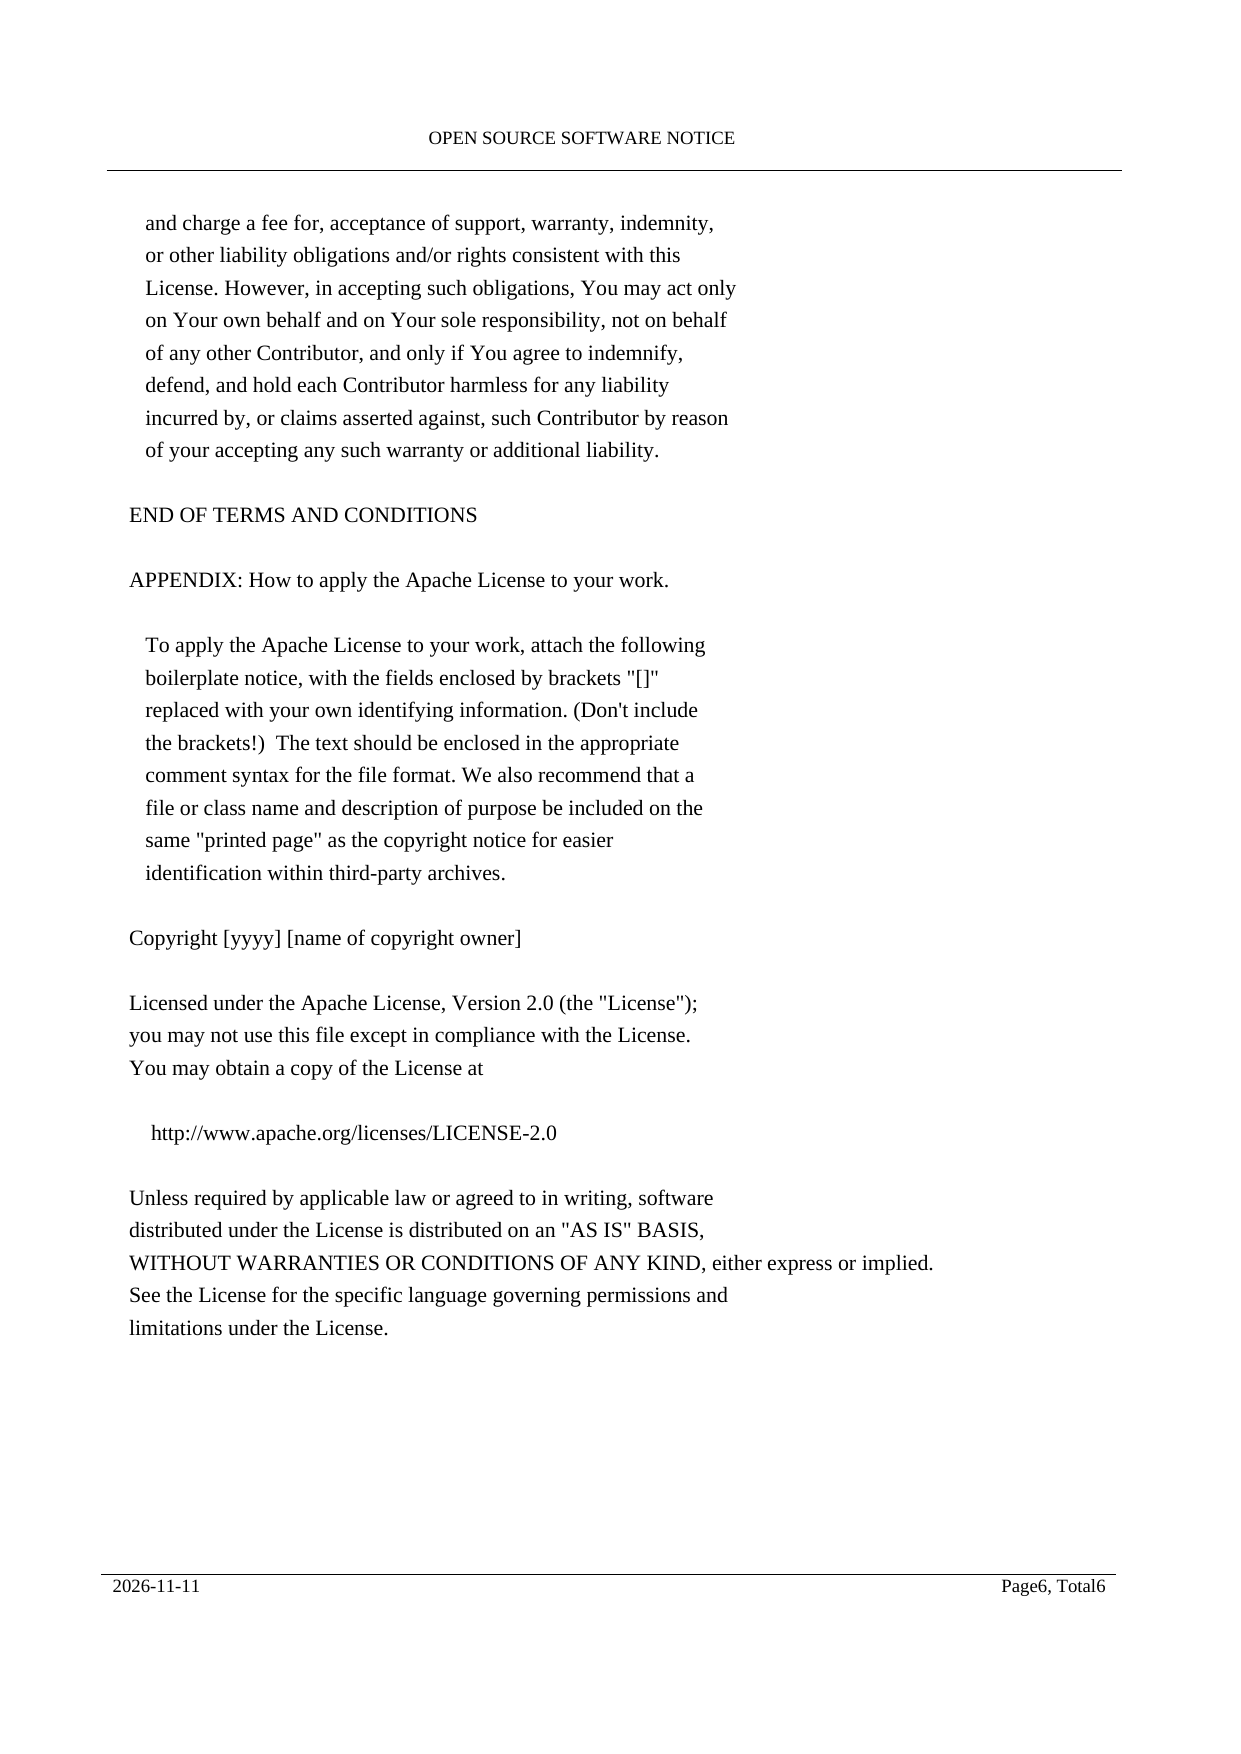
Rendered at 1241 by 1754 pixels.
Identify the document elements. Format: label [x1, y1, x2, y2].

text [112, 206, 1128, 1409]
